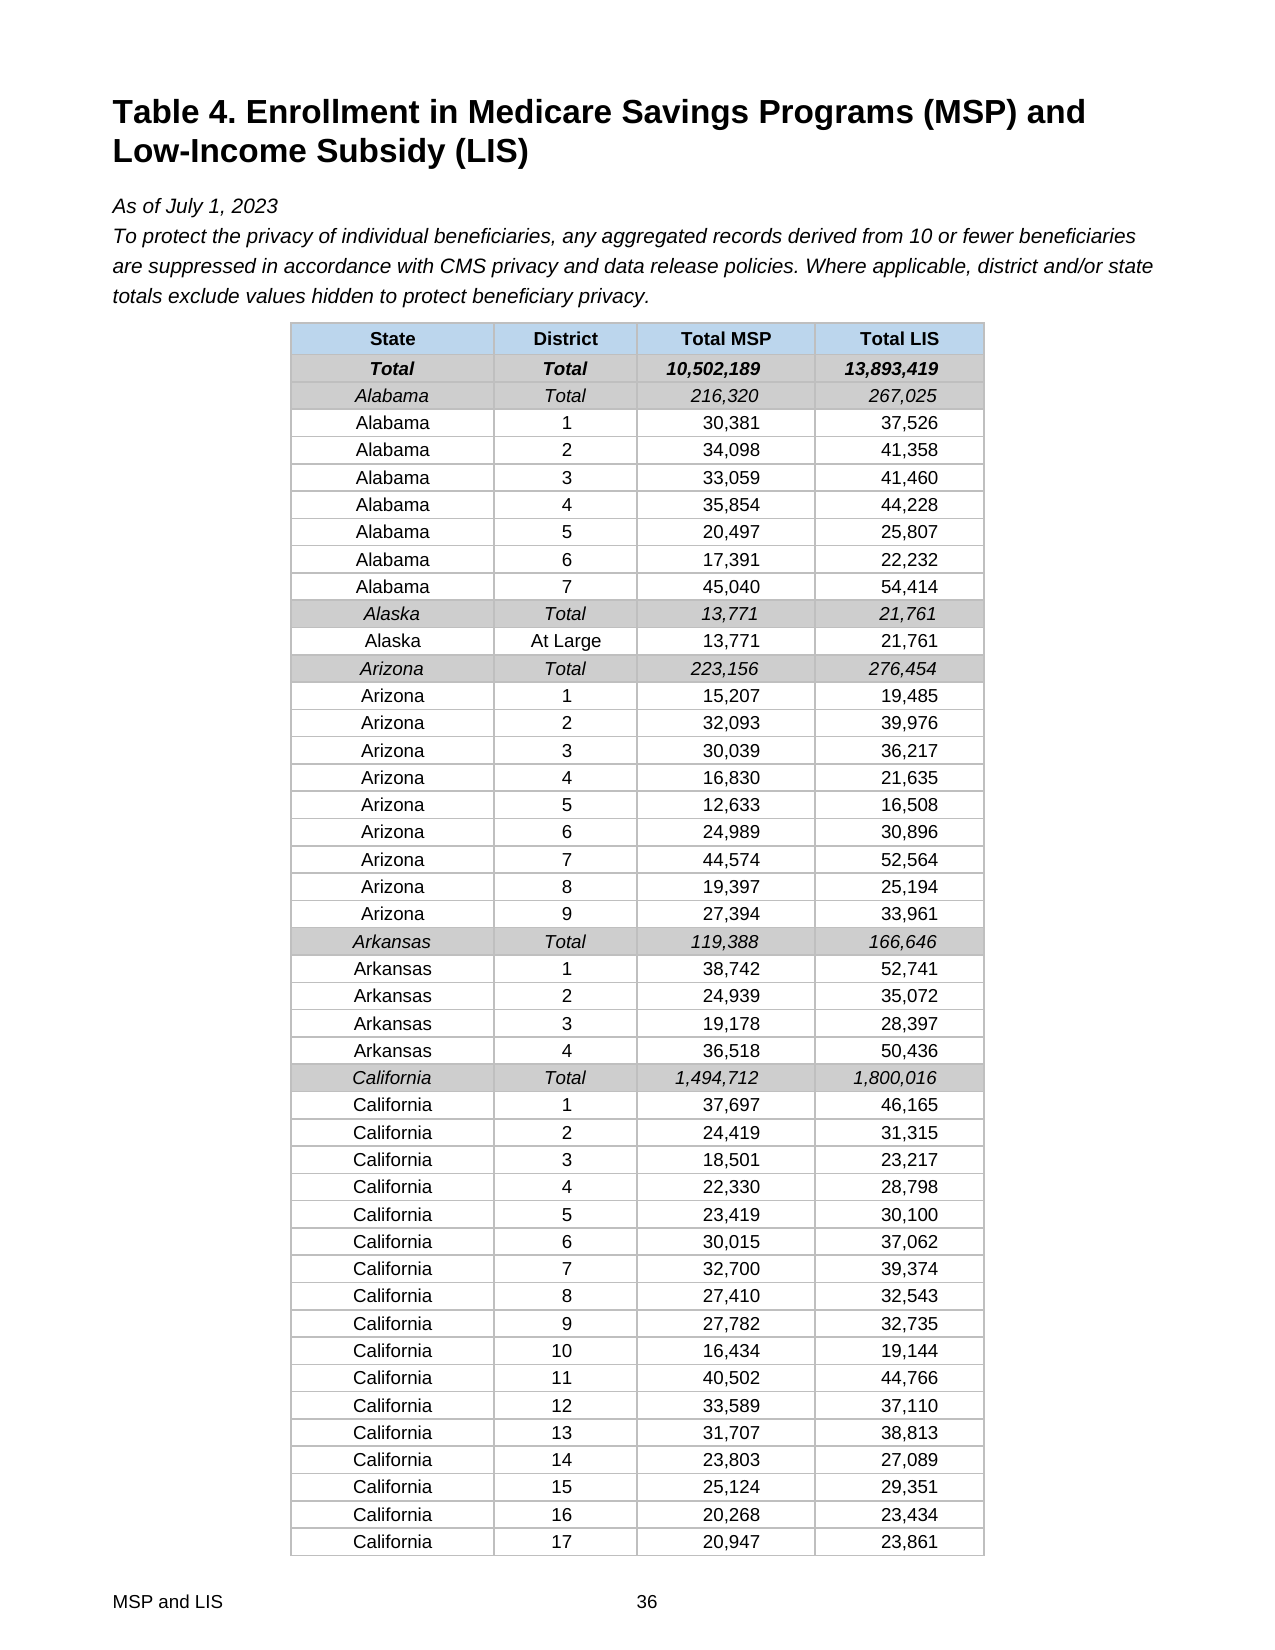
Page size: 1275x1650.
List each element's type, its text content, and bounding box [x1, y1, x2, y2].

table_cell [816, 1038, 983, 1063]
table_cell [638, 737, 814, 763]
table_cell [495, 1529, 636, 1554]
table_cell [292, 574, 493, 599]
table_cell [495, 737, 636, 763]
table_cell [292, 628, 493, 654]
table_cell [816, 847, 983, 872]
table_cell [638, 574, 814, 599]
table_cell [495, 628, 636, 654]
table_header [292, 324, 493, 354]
subtitle Table 4. Enrollment in Medicare Savings Programs (MSP) and Low-Income Subsidy (LIS) [112, 92, 1162, 169]
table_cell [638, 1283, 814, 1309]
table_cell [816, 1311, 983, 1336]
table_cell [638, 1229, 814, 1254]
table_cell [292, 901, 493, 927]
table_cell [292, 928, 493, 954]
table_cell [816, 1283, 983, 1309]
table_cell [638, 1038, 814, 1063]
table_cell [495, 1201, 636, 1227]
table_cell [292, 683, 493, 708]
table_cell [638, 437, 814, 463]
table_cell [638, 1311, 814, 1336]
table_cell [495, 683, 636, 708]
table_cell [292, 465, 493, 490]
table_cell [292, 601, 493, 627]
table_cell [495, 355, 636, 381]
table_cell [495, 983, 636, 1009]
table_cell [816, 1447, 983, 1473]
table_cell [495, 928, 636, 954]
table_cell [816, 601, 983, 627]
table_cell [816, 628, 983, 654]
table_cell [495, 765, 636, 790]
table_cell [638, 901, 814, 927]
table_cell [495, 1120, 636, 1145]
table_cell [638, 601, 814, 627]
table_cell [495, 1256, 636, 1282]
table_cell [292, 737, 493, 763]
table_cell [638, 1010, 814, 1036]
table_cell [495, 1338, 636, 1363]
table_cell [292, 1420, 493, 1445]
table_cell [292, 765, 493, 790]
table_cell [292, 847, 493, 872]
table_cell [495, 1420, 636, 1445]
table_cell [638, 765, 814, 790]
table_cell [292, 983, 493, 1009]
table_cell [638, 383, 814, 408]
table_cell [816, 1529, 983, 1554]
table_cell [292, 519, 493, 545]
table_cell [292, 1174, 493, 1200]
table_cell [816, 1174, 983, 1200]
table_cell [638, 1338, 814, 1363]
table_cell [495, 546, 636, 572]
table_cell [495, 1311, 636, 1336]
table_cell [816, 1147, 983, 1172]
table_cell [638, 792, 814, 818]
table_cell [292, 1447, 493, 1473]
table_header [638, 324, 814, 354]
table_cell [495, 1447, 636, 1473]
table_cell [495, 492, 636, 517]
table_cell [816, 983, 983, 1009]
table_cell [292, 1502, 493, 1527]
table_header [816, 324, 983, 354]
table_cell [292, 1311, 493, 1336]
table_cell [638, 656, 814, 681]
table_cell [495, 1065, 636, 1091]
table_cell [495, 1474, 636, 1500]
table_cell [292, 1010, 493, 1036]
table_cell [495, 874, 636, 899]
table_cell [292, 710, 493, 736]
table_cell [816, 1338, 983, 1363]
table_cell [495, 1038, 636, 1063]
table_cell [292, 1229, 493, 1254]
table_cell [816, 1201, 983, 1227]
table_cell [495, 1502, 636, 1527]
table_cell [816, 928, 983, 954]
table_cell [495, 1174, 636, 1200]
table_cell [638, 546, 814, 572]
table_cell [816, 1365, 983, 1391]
text To protect the privacy of individual beneficiaries, any aggregated records derived from 10 or fewer beneficiaries are suppressed in accordance with CMS privacy and data release policies. Where applicable, district and/or state totals exclude values hidden to protect beneficiary privacy. [112, 224, 1162, 308]
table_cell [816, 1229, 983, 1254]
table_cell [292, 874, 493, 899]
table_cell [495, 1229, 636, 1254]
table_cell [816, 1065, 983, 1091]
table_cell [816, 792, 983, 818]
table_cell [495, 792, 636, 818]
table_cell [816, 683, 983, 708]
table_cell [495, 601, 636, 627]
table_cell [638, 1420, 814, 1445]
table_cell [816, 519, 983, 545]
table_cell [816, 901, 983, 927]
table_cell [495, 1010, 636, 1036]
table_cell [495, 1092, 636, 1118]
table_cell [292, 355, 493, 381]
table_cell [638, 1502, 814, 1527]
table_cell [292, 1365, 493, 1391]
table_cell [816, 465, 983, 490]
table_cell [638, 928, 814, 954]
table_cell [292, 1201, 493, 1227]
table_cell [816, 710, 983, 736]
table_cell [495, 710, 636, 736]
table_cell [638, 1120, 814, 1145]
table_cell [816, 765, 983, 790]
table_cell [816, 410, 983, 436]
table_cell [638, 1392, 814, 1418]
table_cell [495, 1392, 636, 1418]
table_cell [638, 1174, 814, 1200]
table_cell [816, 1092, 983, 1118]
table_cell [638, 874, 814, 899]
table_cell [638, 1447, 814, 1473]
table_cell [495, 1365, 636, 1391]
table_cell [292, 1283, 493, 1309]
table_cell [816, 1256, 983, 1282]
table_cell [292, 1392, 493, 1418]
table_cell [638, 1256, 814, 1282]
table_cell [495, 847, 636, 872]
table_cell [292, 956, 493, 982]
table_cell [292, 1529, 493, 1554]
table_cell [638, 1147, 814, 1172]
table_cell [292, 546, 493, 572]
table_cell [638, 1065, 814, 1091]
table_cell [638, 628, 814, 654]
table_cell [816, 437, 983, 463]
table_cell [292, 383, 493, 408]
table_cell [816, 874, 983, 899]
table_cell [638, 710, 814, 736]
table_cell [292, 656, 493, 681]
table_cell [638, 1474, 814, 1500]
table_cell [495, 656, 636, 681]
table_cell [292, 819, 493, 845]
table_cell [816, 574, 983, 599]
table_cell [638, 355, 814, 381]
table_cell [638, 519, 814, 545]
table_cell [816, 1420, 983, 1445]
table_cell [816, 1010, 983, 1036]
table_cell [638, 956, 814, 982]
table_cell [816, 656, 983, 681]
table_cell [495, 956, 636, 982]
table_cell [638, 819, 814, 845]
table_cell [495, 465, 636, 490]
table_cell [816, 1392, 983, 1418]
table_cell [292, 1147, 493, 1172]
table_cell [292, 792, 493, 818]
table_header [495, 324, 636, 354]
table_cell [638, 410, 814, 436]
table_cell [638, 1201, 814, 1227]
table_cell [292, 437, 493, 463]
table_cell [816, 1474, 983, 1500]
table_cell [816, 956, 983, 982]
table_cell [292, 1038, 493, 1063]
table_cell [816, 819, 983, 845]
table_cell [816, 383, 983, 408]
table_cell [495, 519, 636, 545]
text As of July 1, 2023 [112, 194, 1162, 218]
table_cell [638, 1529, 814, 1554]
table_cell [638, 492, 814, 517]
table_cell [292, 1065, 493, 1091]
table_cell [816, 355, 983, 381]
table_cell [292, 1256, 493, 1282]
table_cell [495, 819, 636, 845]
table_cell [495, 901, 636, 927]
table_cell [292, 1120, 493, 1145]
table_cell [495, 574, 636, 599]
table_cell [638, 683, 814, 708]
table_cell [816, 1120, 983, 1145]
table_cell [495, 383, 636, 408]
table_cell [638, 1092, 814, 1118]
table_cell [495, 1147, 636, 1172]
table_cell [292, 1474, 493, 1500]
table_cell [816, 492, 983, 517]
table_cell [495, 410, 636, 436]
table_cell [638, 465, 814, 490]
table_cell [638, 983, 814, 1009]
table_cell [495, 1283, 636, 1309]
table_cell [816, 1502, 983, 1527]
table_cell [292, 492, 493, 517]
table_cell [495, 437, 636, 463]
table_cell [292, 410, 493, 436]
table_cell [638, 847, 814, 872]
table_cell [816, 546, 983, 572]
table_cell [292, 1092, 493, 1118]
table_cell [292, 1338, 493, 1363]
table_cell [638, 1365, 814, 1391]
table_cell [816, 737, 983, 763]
